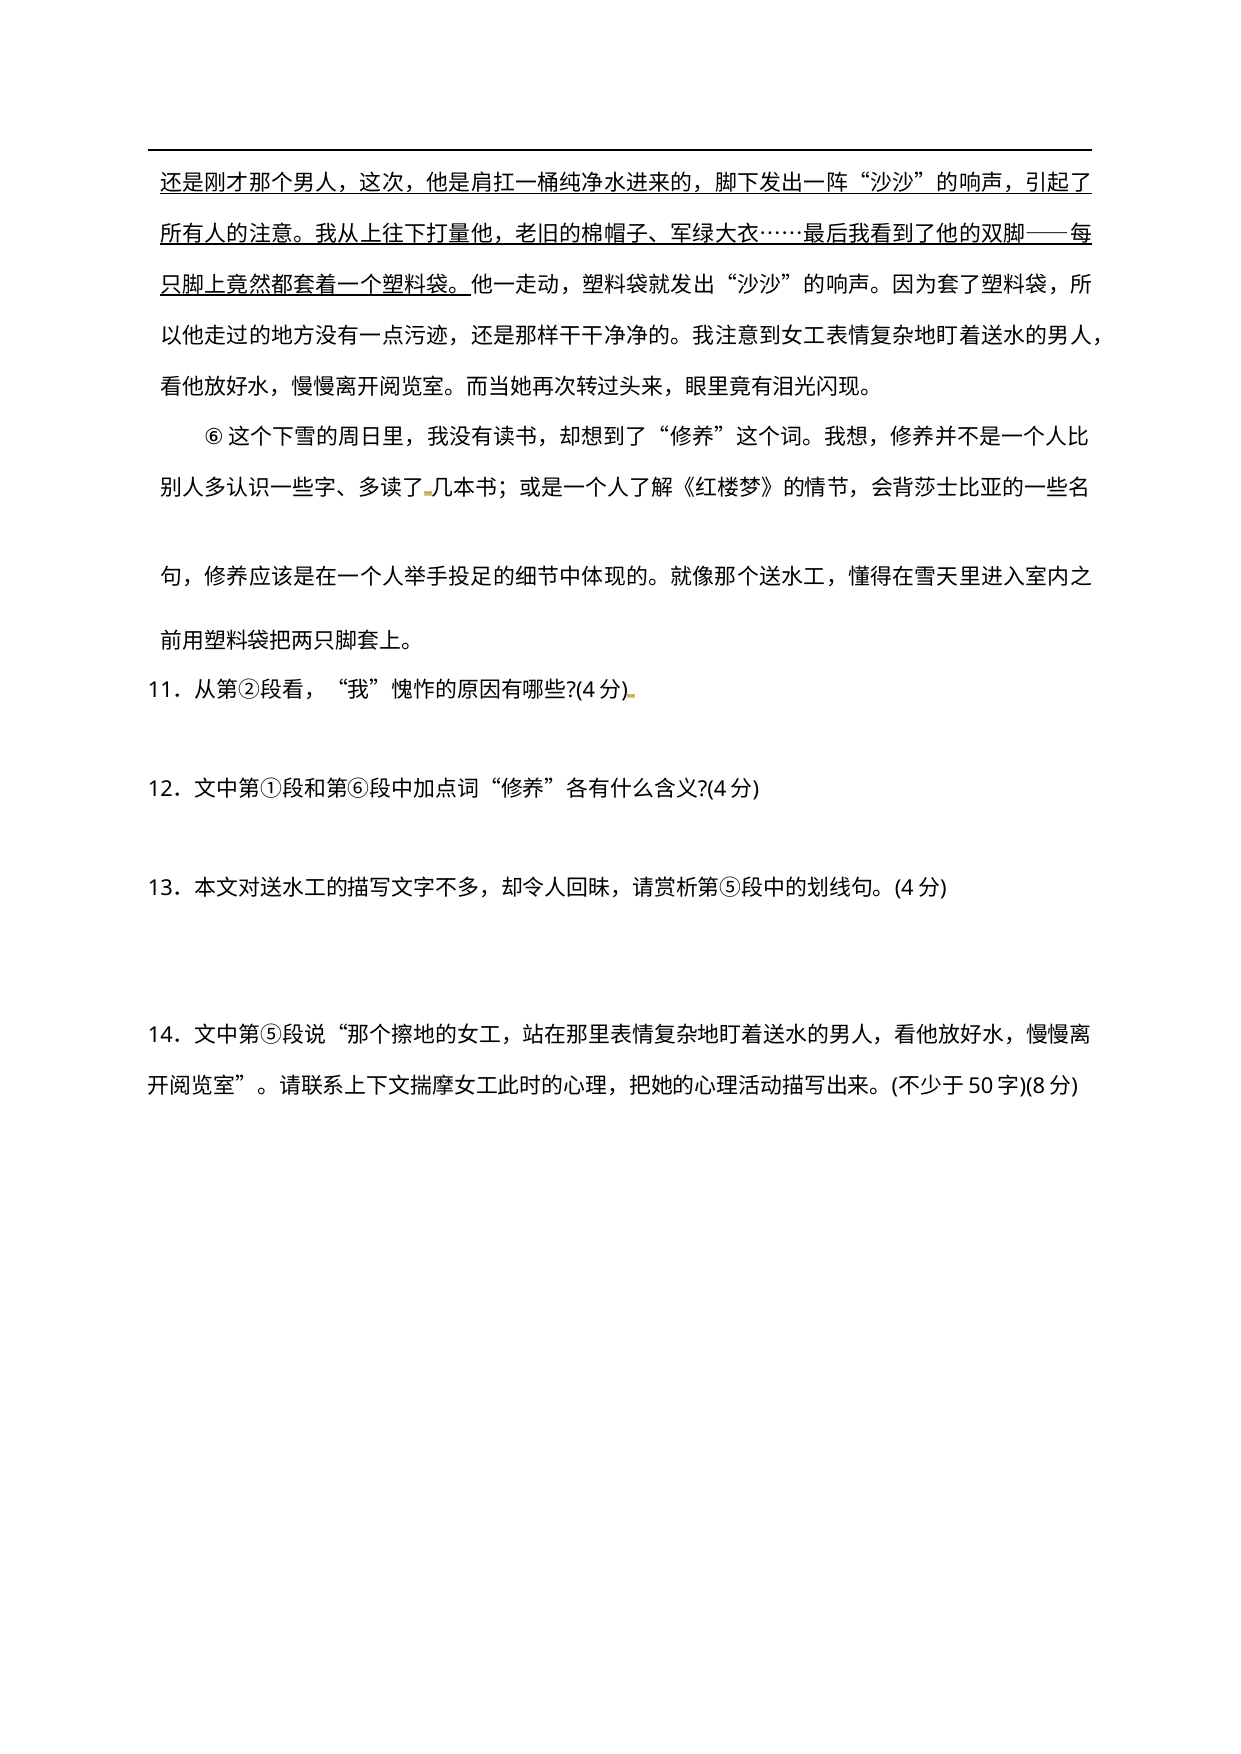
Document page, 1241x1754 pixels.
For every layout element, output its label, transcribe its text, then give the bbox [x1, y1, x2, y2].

text ⑥这个下雪的周日里，我没有读书，却想到了“修养”这个词。我想，修养并不是一个人比别人多认识一些字、多读了几本书；或是一个人了解《红楼梦》的情节，会背莎士比亚的一些名句，修养应该是在一个人举手投足的细节中体现的。就像那个送水工，懂得在雪天里进入室内之前用塑料袋把两只脚套上。 [160, 418, 1092, 655]
text 13．本文对送水工的描写文字不多，却令人回昧，请赏析第⑤段中的划线句。(4分) [148, 868, 1092, 902]
text 14．文中第⑤段说“那个擦地的女工，站在那里表情复杂地盯着送水的男人，看他放好水，慢慢离开阅览室”。请联系上下文揣摩女工此时的心理，把她的心理活动描写出来。(不少于50字)(8分) [148, 1016, 1092, 1101]
text 11．从第②段看，“我”愧怍的原因有哪些?(4分) [148, 671, 1092, 705]
picture [424, 491, 432, 496]
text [160, 164, 1092, 193]
text 12．文中第①段和第⑥段中加点词“修养”各有什么含义?(4分) [148, 770, 1092, 804]
